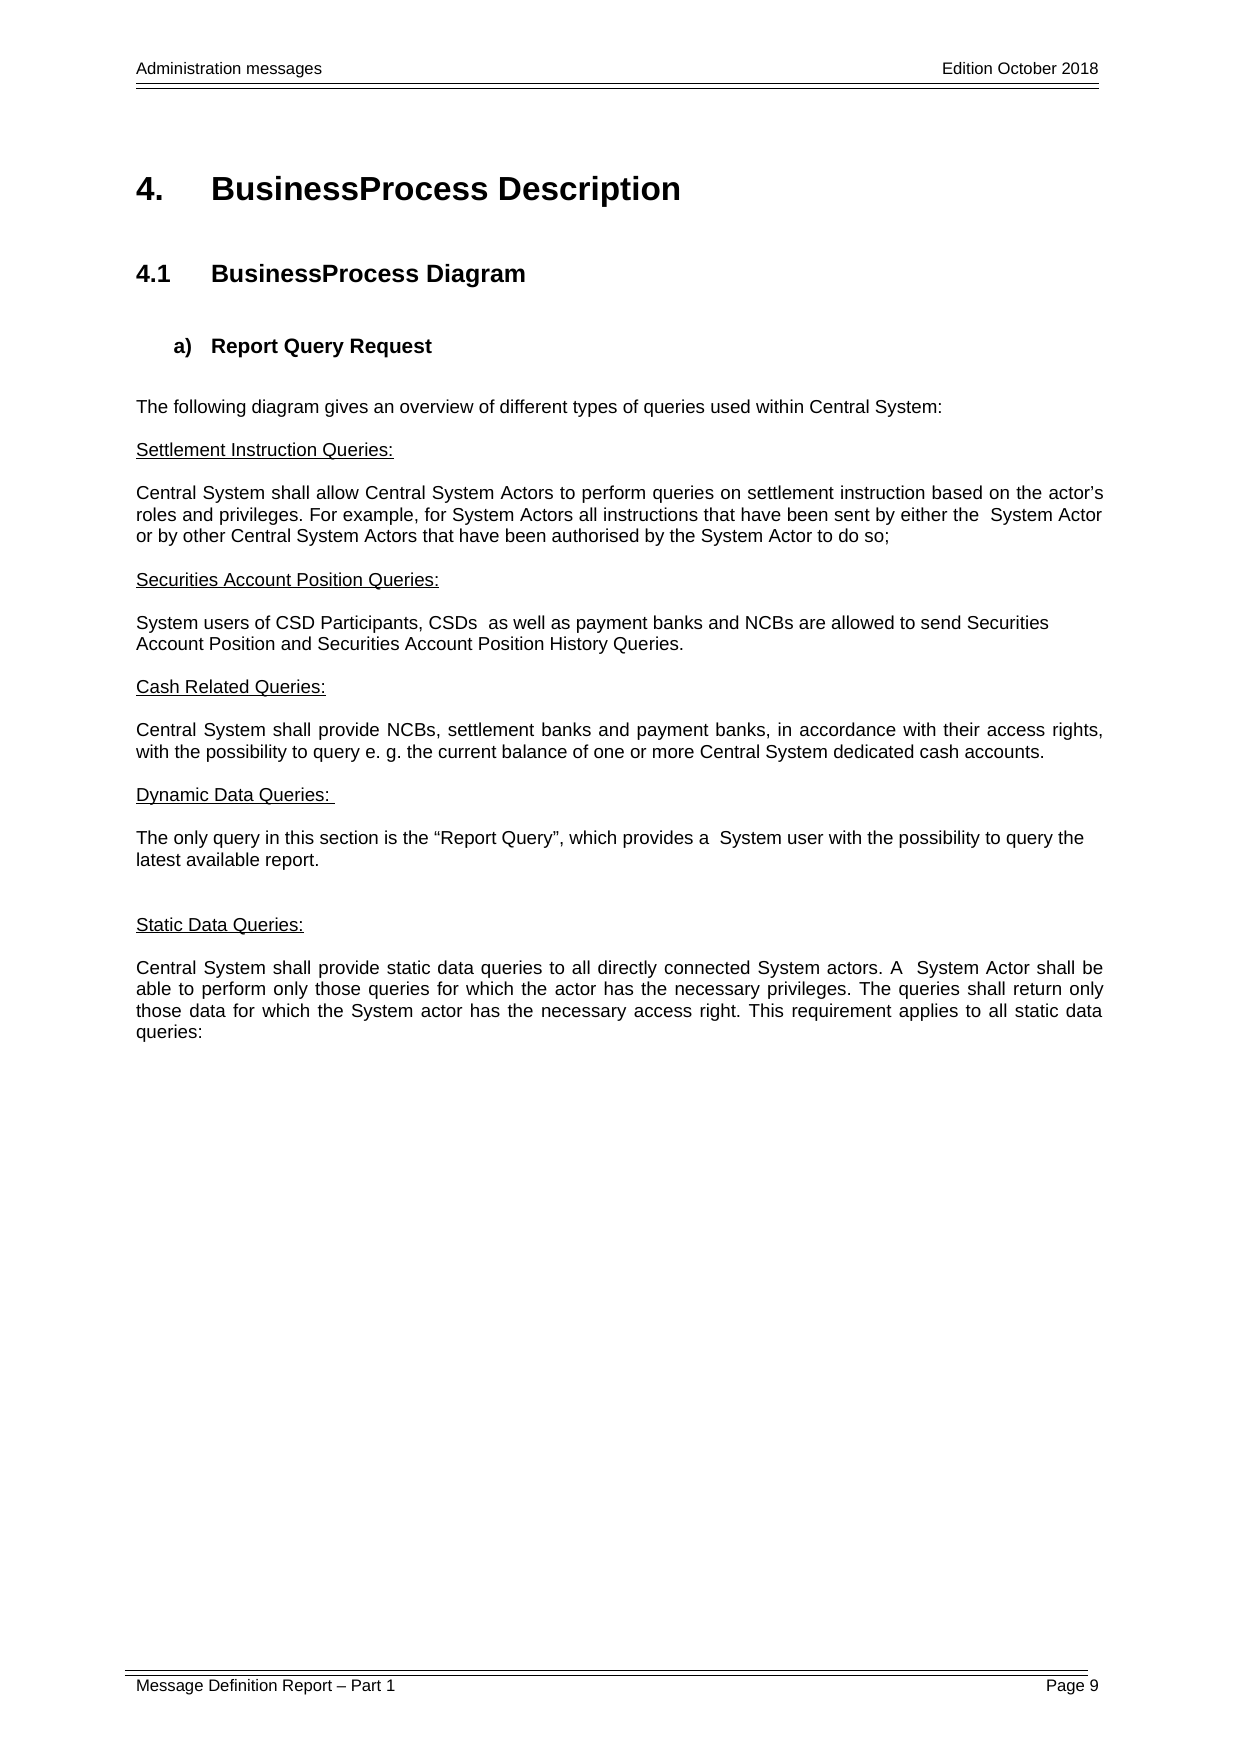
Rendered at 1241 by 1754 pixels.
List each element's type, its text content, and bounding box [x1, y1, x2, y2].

text The following diagram gives an overview of different types of queries used within Central System: [136, 396, 1104, 417]
text System users of CSD Participants, CSDs as well as payment banks and NCBs are allowed to send Securities Account Position and Securities Account Position History Queries. [136, 611, 1104, 654]
text Dynamic Data Queries: [136, 784, 1104, 806]
text Static Data Queries: [136, 913, 1104, 935]
text Cash Related Queries: [136, 676, 1104, 698]
text Central System shall provide NCBs, settlement banks and payment banks, in accordance with their access rights, with the possibility to query e. g. the current balance of one or more Central System dedicated cash accounts. [136, 719, 1104, 762]
text Securities Account Position Queries: [136, 568, 1104, 590]
text Settlement Instruction Queries: [136, 439, 1104, 461]
subtitle BusinessProcess Description [136, 169, 1104, 207]
text Central System shall allow Central System Actors to perform queries on settlement instruction based on the actor’s roles and privileges. For example, for System Actors all instructions that have been sent by either the System Actor or by other Central System Actors that have been authorised by the System Actor to do so; [136, 482, 1104, 547]
subtitle BusinessProcess Diagram [136, 259, 1104, 288]
list Report Query Request [173, 334, 1104, 358]
text The only query in this section is the “Report Query”, which provides a System user with the possibility to query the latest available report. [136, 827, 1104, 870]
text Central System shall provide static data queries to all directly connected System actors. A System Actor shall be able to perform only those queries for which the actor has the necessary privileges. The queries shall return only those data for which the System actor has the necessary access right. This requirement applies to all static data queries: [136, 956, 1104, 1043]
